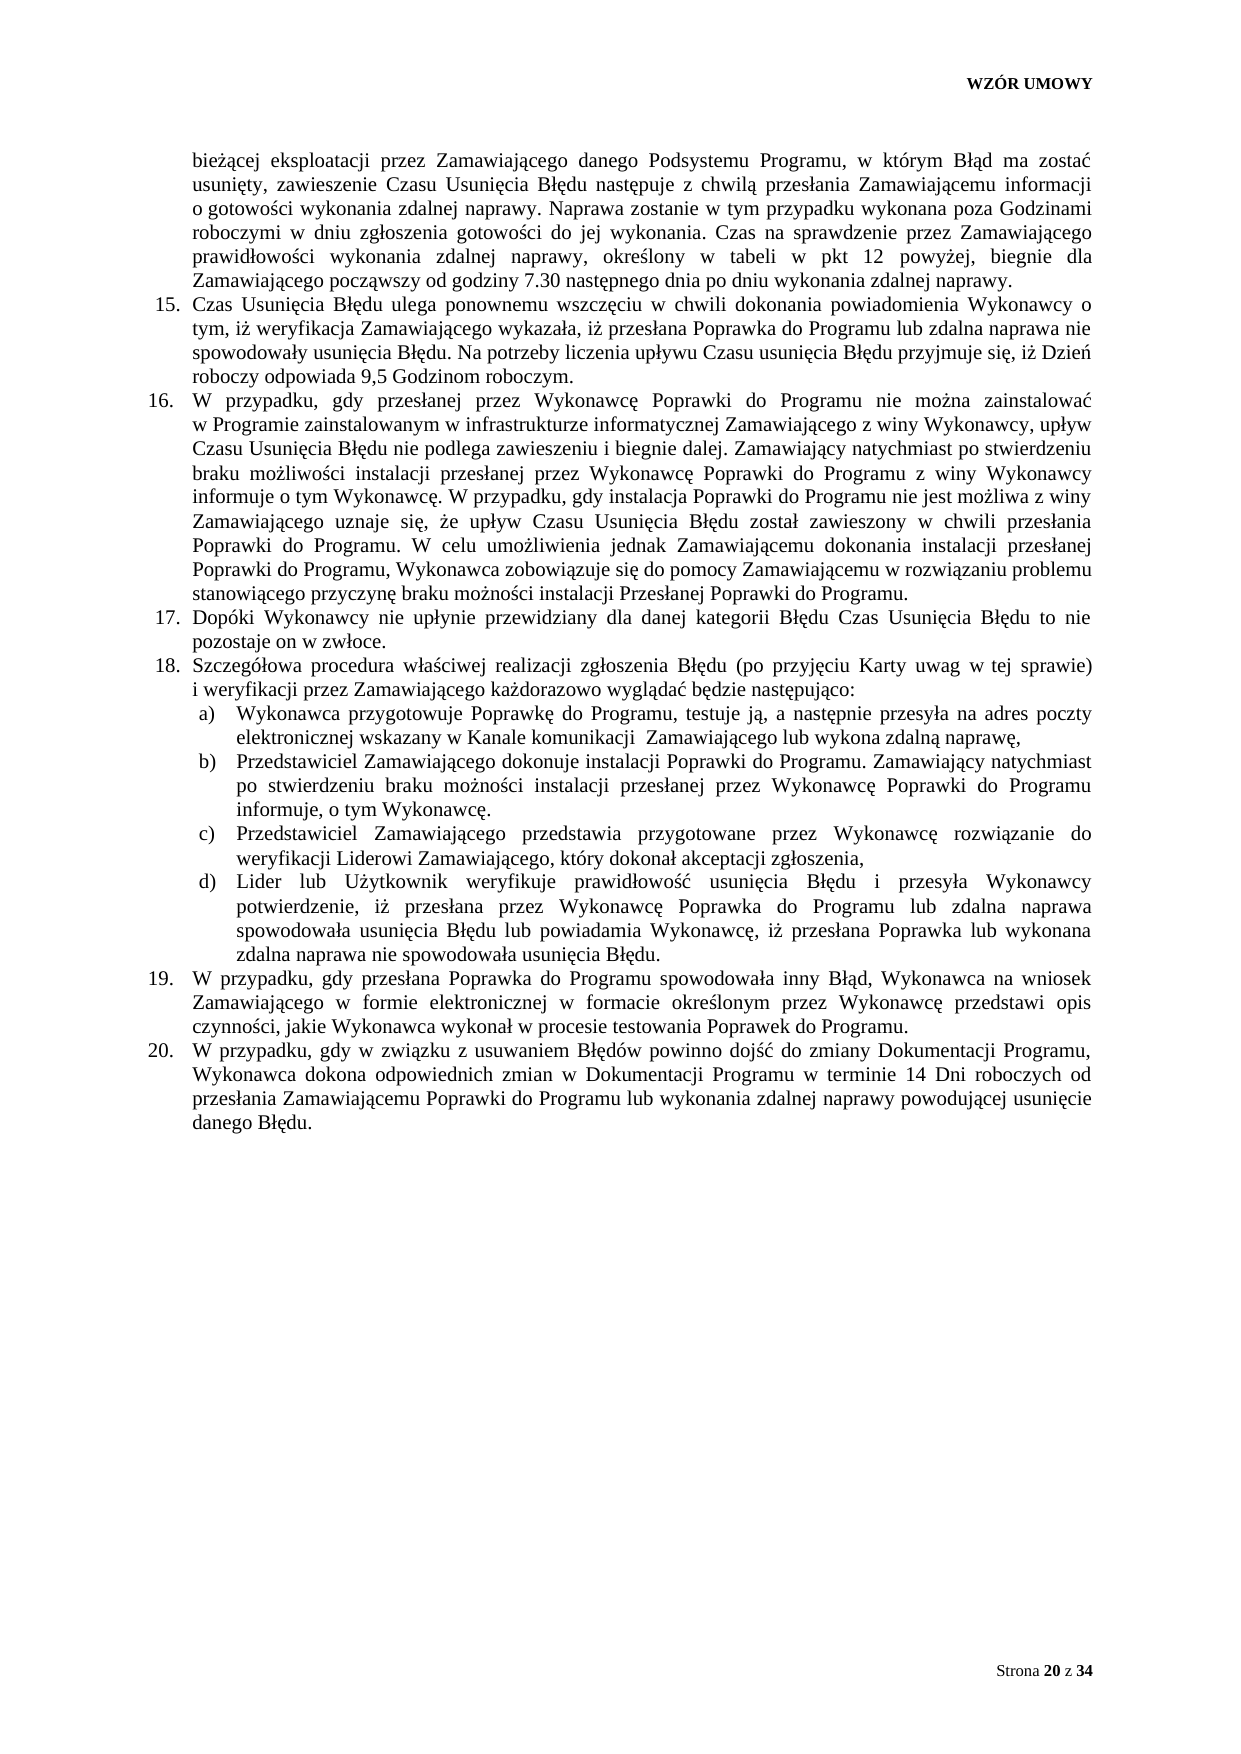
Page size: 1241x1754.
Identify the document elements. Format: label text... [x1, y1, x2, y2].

list W przypadku, gdy przesłana Poprawka do Programu spowodowała inny Błąd, Wykonawca na wniosek Zamawiającego w formie elektronicznej w formacie określonym przez Wykonawcę przedstawi opis czynności, jakie Wykonawca wykonał w procesie testowania Poprawek do Programu. [148, 966, 1093, 1038]
list Dopóki Wykonawcy nie upłynie przewidziany dla danej kategorii Błędu Czas Usunięcia Błędu to nie pozostaje on w zwłoce. [154, 605, 1093, 653]
list Wykonawca przygotowuje Poprawkę do Programu, testuje ją, a następnie przesyła na adres poczty elektronicznej wskazany w Kanale komunikacji Zamawiającego lub wykona zdalną naprawę, [199, 701, 1093, 749]
list Przedstawiciel Zamawiającego dokonuje instalacji Poprawki do Programu. Zamawiający natychmiast po stwierdzeniu braku możności instalacji przesłanej przez Wykonawcę Poprawki do Programu informuje, o tym Wykonawcę. [199, 749, 1093, 821]
list W przypadku, gdy w związku z usuwaniem Błędów powinno dojść do zmiany Dokumentacji Programu, Wykonawca dokona odpowiednich zmian w Dokumentacji Programu w terminie 14 Dni roboczych od przesłania Zamawiającemu Poprawki do Programu lub wykonania zdalnej naprawy powodującej usunięcie danego Błędu. [148, 1038, 1093, 1134]
list Lider lub Użytkownik weryfikuje prawidłowość usunięcia Błędu i przesyła Wykonawcy potwierdzenie, iż przesłana przez Wykonawcę Poprawka do Programu lub zdalna naprawa spowodowała usunięcia Błędu lub powiadamia Wykonawcę, iż przesłana Poprawka lub wykonana zdalna naprawa nie spowodowała usunięcia Błędu. [199, 869, 1093, 966]
list Przedstawiciel Zamawiającego przedstawia przygotowane przez Wykonawcę rozwiązanie do weryfikacji Liderowi Zamawiającego, który dokonał akceptacji zgłoszenia, [199, 821, 1093, 869]
list Czas Usunięcia Błędu ulega ponownemu wszczęciu w chwili dokonania powiadomienia Wykonawcy o tym, iż weryfikacja Zamawiającego wykazała, iż przesłana Poprawka do Programu lub zdalna naprawa nie spowodowały usunięcia Błędu. Na potrzeby liczenia upływu Czasu usunięcia Błędu przyjmuje się, iż Dzień roboczy odpowiada 9,5 Godzinom roboczym. [154, 292, 1093, 388]
list W przypadku, gdy przesłanej przez Wykonawcę Poprawki do Programu nie można zainstalować w Programie zainstalowanym w infrastrukturze informatycznej Zamawiającego z winy Wykonawcy, upływ Czasu Usunięcia Błędu nie podlega zawieszeniu i biegnie dalej. Zamawiający natychmiast po stwierdzeniu braku możliwości instalacji przesłanej przez Wykonawcę Poprawki do Programu z winy Wykonawcy informuje o tym Wykonawcę. W przypadku, gdy instalacja Poprawki do Programu nie jest możliwa z winy Zamawiającego uznaje się, że upływ Czasu Usunięcia Błędu został zawieszony w chwili przesłania Poprawki do Programu. W celu umożliwienia jednak Zamawiającemu dokonania instalacji przesłanej Poprawki do Programu, Wykonawca zobowiązuje się do pomocy Zamawiającemu w rozwiązaniu problemu stanowiącego przyczynę braku możności instalacji Przesłanej Poprawki do Programu. [148, 388, 1093, 605]
list Szczegółowa procedura właściwej realizacji zgłoszenia Błędu (po przyjęciu Karty uwag w tej sprawie) i weryfikacji przez Zamawiającego każdorazowo wyglądać będzie następująco: [154, 653, 1093, 701]
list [148, 148, 1093, 292]
